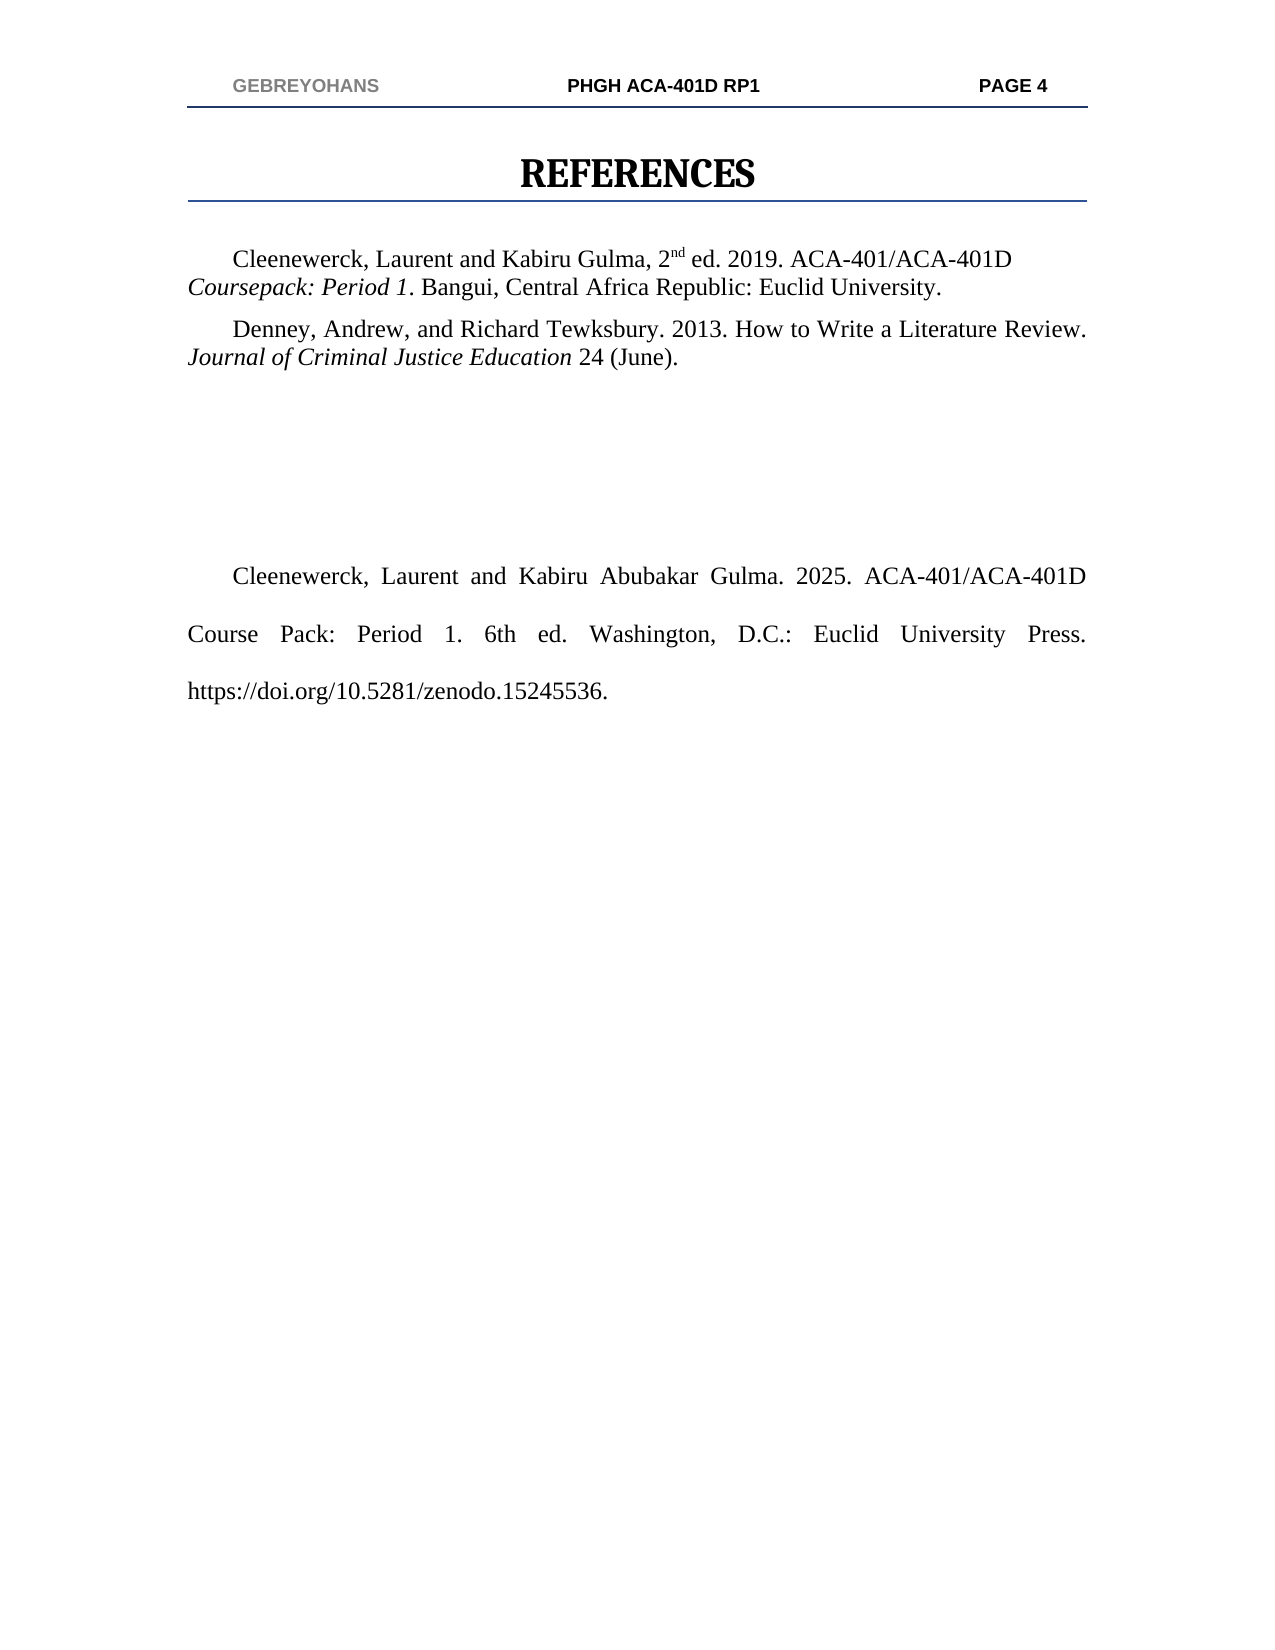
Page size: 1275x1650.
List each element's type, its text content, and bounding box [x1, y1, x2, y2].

title REFERENCES [187, 150, 1087, 202]
text Denney, Andrew, and Richard Tewksbury. 2013. How to Write a Literature Review. Journal of Criminal Justice Education 24 (June). [187, 314, 1087, 371]
text Cleenewerck, Laurent and Kabiru Gulma, 2nd ed. 2019. ACA-401/ACA-401D Coursepack: Period 1. Bangui, Central Africa Republic: Euclid University. [187, 244, 1087, 301]
text Cleenewerck, Laurent and Kabiru Abubakar Gulma. 2025. ACA-401/ACA-401D Course Pack: Period 1. 6th ed. Washington, D.C.: Euclid University Press. https://doi.org/10.5281/zenodo.15245536. [187, 561, 1087, 705]
